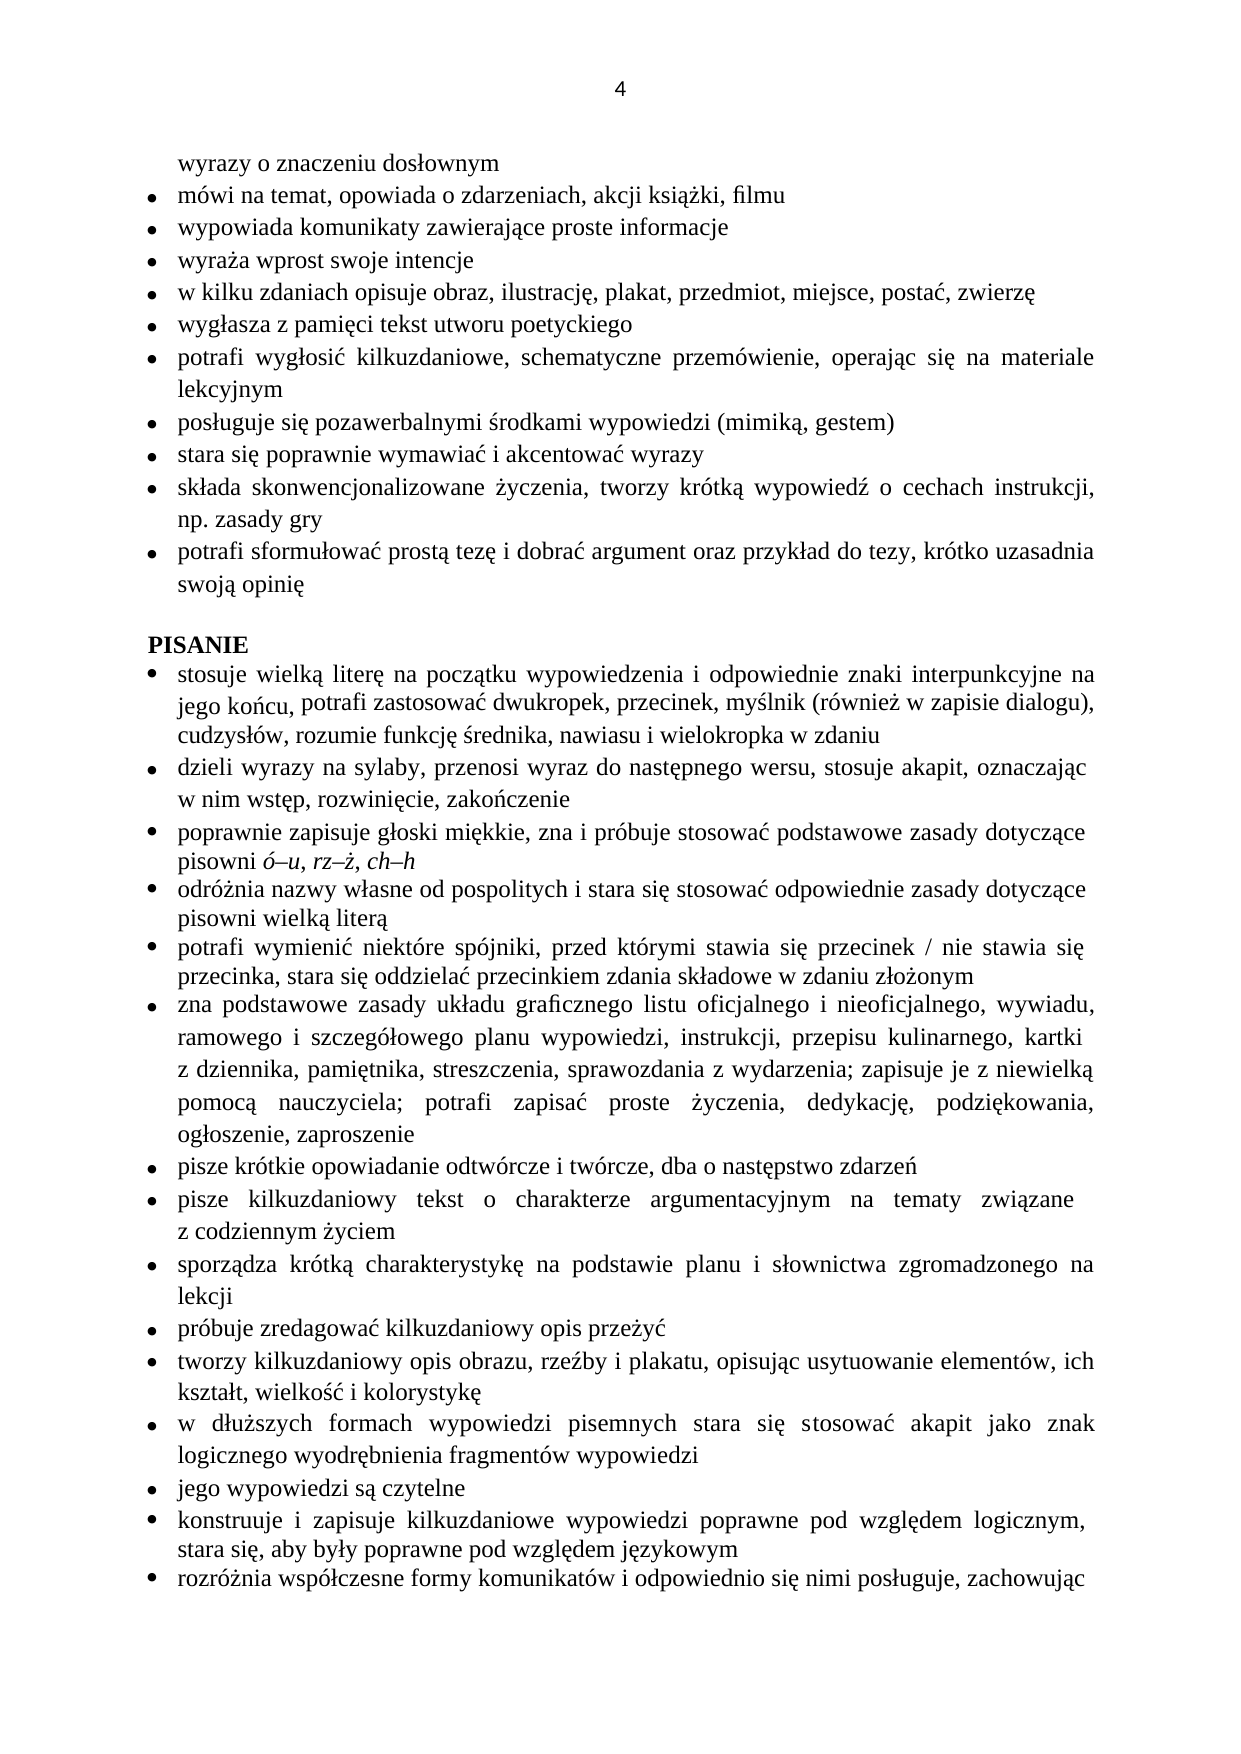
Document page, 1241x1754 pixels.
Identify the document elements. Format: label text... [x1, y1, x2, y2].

list wypowiada komunikaty zawierające proste informacje [148, 212, 1095, 245]
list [148, 148, 1095, 180]
list pisze kilkuzdaniowy tekst o charakterze argumentacyjnym na tematy związane z codziennym życiem [148, 1184, 1095, 1249]
list jego wypowiedzi są czytelne [148, 1473, 1095, 1505]
list próbuje zredagować kilkuzdaniowy opis przeżyć [148, 1313, 1095, 1346]
list tworzy kilkuzdaniowy opis obrazu, rzeźby i plakatu, opisując usytuowanie elementów, ich kształt, wielkość i kolorystykę [148, 1346, 1095, 1408]
list stara się poprawnie wymawiać i akcentować wyrazy [148, 439, 1095, 472]
list potrafi wymienić niektóre spójniki, przed którymi stawia się przecinek / nie stawia się przecinka, stara się oddzielać przecinkiem zdania składowe w zdaniu złożonym [148, 932, 1086, 989]
list stosuje wielką literę na początku wypowiedzenia i odpowiednie znaki interpunkcyjne na jego końcu, potrafi zastosować dwukropek, przecinek, myślnik (również w zapisie dialogu), cudzysłów, rozumie funkcję średnika, nawiasu i wielokropka w zdaniu [148, 659, 1095, 752]
list poprawnie zapisuje głoski miękkie, zna i próbuje stosować podstawowe zasady dotyczące pisowni ó–u, rz–ż, ch–h [148, 817, 1085, 874]
list w dłuższych formach wypowiedzi pisemnych stara się stosować akapit jako znak logicznego wyodrębnienia fragmentów wypowiedzi [148, 1408, 1095, 1473]
list potrafi wygłosić kilkuzdaniowe, schematyczne przemówienie, operając się na materiale lekcyjnym [148, 342, 1095, 407]
list potrafi sformułować prostą tezę i dobrać argument oraz przykład do tezy, krótko uzasadnia swoją opinię [148, 536, 1095, 601]
list zna podstawowe zasady układu graﬁcznego listu oficjalnego i nieoficjalnego, wywiadu, ramowego i szczegółowego planu wypowiedzi, instrukcji, przepisu kulinarnego, kartki z dziennika, pamiętnika, streszczenia, sprawozdania z wydarzenia; zapisuje je z niewielką pomocą nauczyciela; potrafi zapisać proste życzenia, dedykację, podziękowania, ogłoszenie, zaproszenie [148, 989, 1095, 1151]
list dzieli wyrazy na sylaby, przenosi wyraz do następnego wersu, stosuje akapit, oznaczając w nim wstęp, rozwinięcie, zakończenie [148, 752, 1095, 817]
list mówi na temat, opowiada o zdarzeniach, akcji książki, ﬁlmu [148, 180, 1095, 212]
list odróżnia nazwy własne od pospolitych i stara się stosować odpowiednie zasady dotyczące pisowni wielką literą [148, 874, 1086, 932]
list posługuje się pozawerbalnymi środkami wypowiedzi (mimiką, gestem) [148, 407, 1095, 439]
list wyraża wprost swoje intencje [148, 245, 1095, 277]
text PISANIE [148, 630, 1095, 659]
list konstruuje i zapisuje kilkuzdaniowe wypowiedzi poprawne pod względem logicznym, stara się, aby były poprawne pod względem językowym [148, 1505, 1086, 1563]
list pisze krótkie opowiadanie odtwórcze i twórcze, dba o następstwo zdarzeń [148, 1151, 1095, 1184]
list wygłasza z pamięci tekst utworu poetyckiego [148, 309, 1095, 342]
list składa skonwencjonalizowane życzenia, tworzy krótką wypowiedź o cechach instrukcji, np. zasady gry [148, 472, 1095, 536]
list sporządza krótką charakterystykę na podstawie planu i słownictwa zgromadzonego na lekcji [148, 1249, 1095, 1313]
list w kilku zdaniach opisuje obraz, ilustrację, plakat, przedmiot, miejsce, postać, zwierzę [148, 277, 1095, 309]
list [148, 1563, 1086, 1591]
